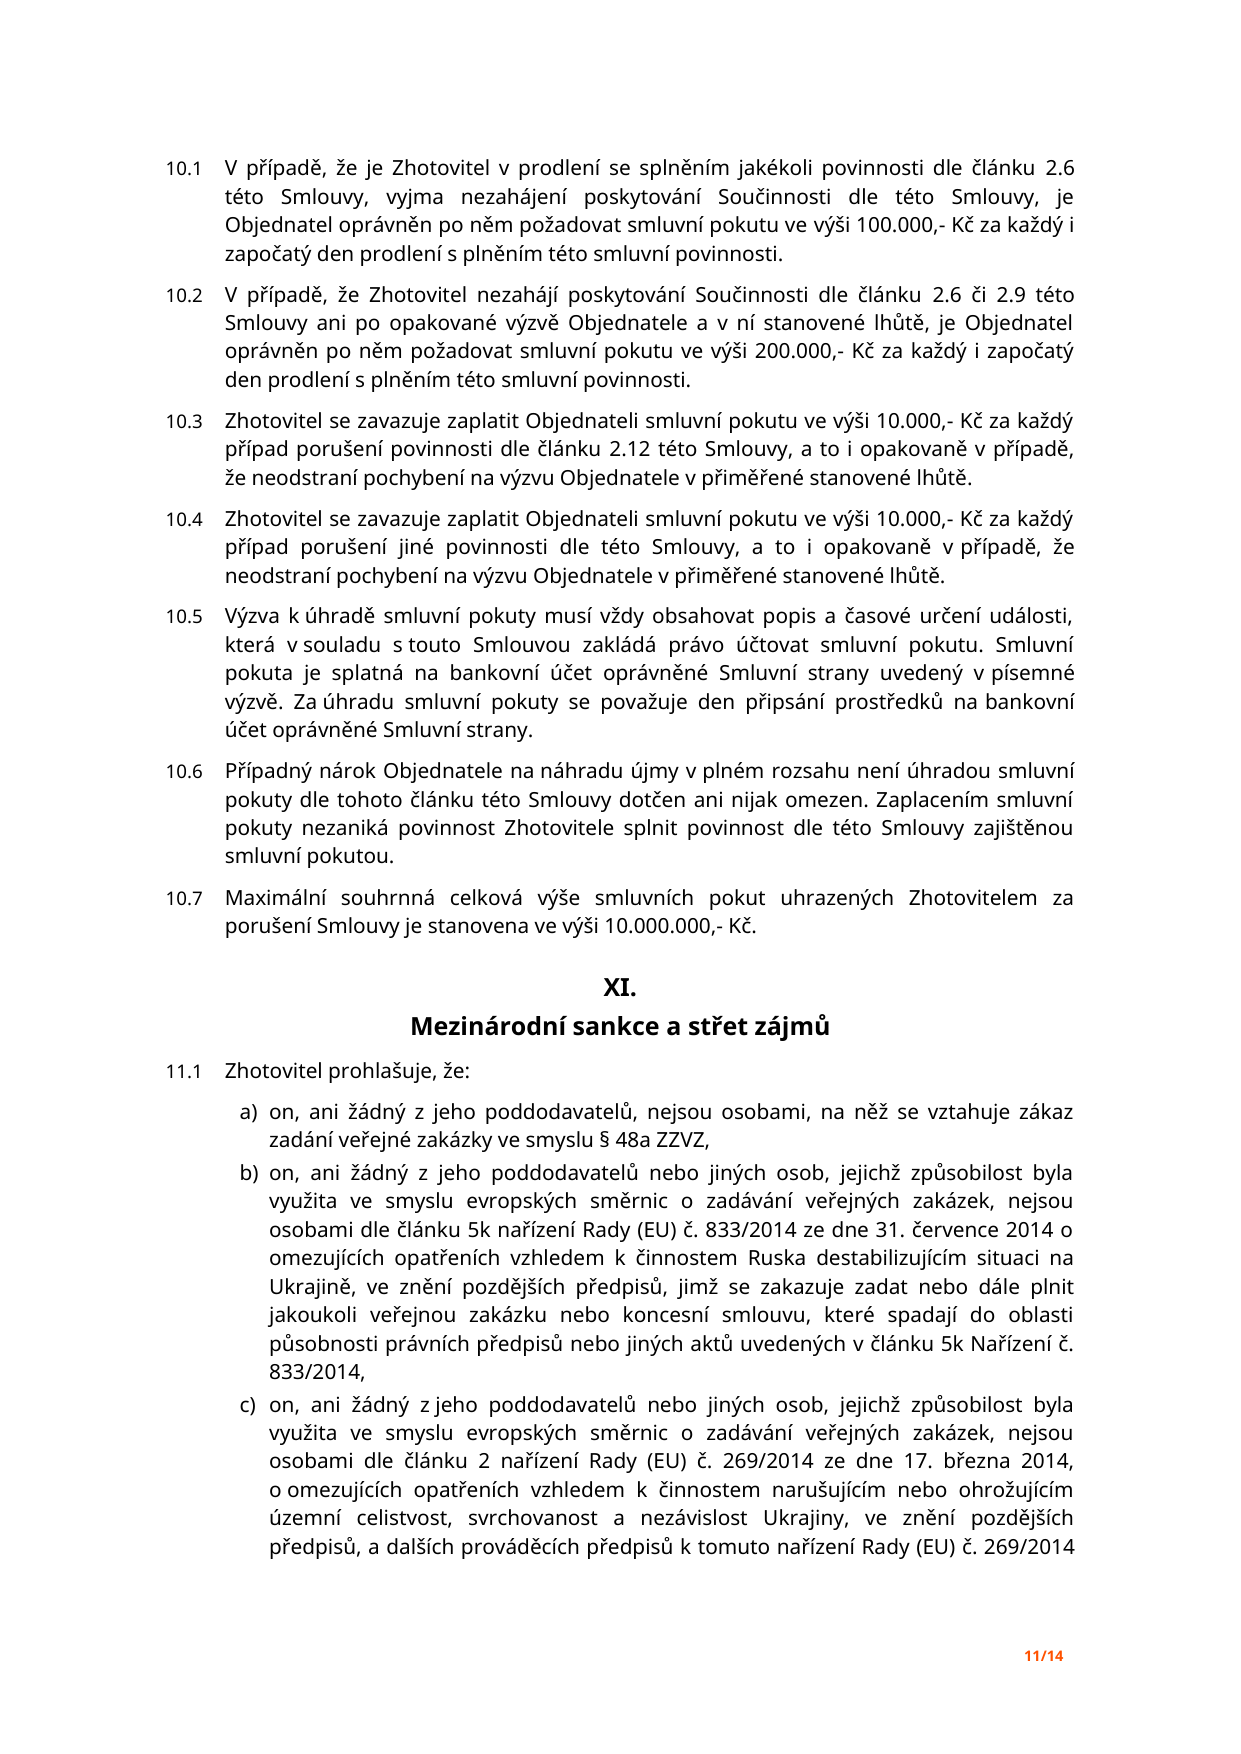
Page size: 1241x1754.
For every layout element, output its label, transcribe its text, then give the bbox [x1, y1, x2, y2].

list Maximální souhrnná celková výše smluvních pokut uhrazených Zhotovitelem za porušení Smlouvy je stanovena ve výši 10.000.000,- Kč. [165, 883, 1075, 939]
list Případný nárok Objednatele na náhradu újmy v plném rozsahu není úhradou smluvní pokuty dle tohoto článku této Smlouvy dotčen ani nijak omezen. Zaplacením smluvní pokuty nezaniká povinnost Zhotovitele splnit povinnost dle této Smlouvy zajištěnou smluvní pokutou. [165, 756, 1075, 870]
list V případě, že Zhotovitel nezahájí poskytování Součinnosti dle článku 2.6 či 2.9 této Smlouvy ani po opakované výzvě Objednatele a v ní stanovené lhůtě, je Objednatel oprávněn po něm požadovat smluvní pokutu ve výši 200.000,- Kč za každý i započatý den prodlení s plněním této smluvní povinnosti. [165, 280, 1075, 393]
list on, ani žádný z jeho poddodavatelů, nejsou osobami, na něž se vztahuje zákaz zadání veřejné zakázky ve smyslu § 48a ZZVZ, [239, 1097, 1075, 1154]
list on, ani žádný z jeho poddodavatelů nebo jiných osob, jejichž způsobilost byla využita ve smyslu evropských směrnic o zadávání veřejných zakázek, nejsou osobami dle článku 5k nařízení Rady (EU) č. 833/2014 ze dne 31. července 2014 o omezujících opatřeních vzhledem k činnostem Ruska destabilizujícím situaci na Ukrajině, ve znění pozdějších předpisů, jimž se zakazuje zadat nebo dále plnit jakoukoli veřejnou zakázku nebo koncesní smlouvu, které spadají do oblasti působnosti právních předpisů nebo jiných aktů uvedených v článku 5k Nařízení č. 833/2014, [239, 1158, 1075, 1386]
list V případě, že je Zhotovitel v prodlení se splněním jakékoli povinnosti dle článku 2.6 této Smlouvy, vyjma nezahájení poskytování Součinnosti dle této Smlouvy, je Objednatel oprávněn po něm požadovat smluvní pokutu ve výši 100.000,- Kč za každý i započatý den prodlení s plněním této smluvní povinnosti. [165, 153, 1075, 267]
list Zhotovitel prohlašuje, že: [165, 1056, 1075, 1084]
list Výzva k úhradě smluvní pokuty musí vždy obsahovat popis a časové určení události, která v souladu s touto Smlouvou zakládá právo účtovat smluvní pokutu. Smluvní pokuta je splatná na bankovní účet oprávněné Smluvní strany uvedený v písemné výzvě. Za úhradu smluvní pokuty se považuje den připsání prostředků na bankovní účet oprávněné Smluvní strany. [165, 602, 1075, 744]
text XI. Mezinárodní sankce a střet zájmů [165, 964, 1075, 1044]
list Zhotovitel se zavazuje zaplatit Objednateli smluvní pokutu ve výši 10.000,- Kč za každý případ porušení povinnosti dle článku 2.12 této Smlouvy, a to i opakovaně v případě, že neodstraní pochybení na výzvu Objednatele v přiměřené stanovené lhůtě. [165, 406, 1075, 491]
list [239, 1390, 1075, 1560]
list Zhotovitel se zavazuje zaplatit Objednateli smluvní pokutu ve výši 10.000,- Kč za každý případ porušení jiné povinnosti dle této Smlouvy, a to i opakovaně v případě, že neodstraní pochybení na výzvu Objednatele v přiměřené stanovené lhůtě. [165, 504, 1075, 589]
